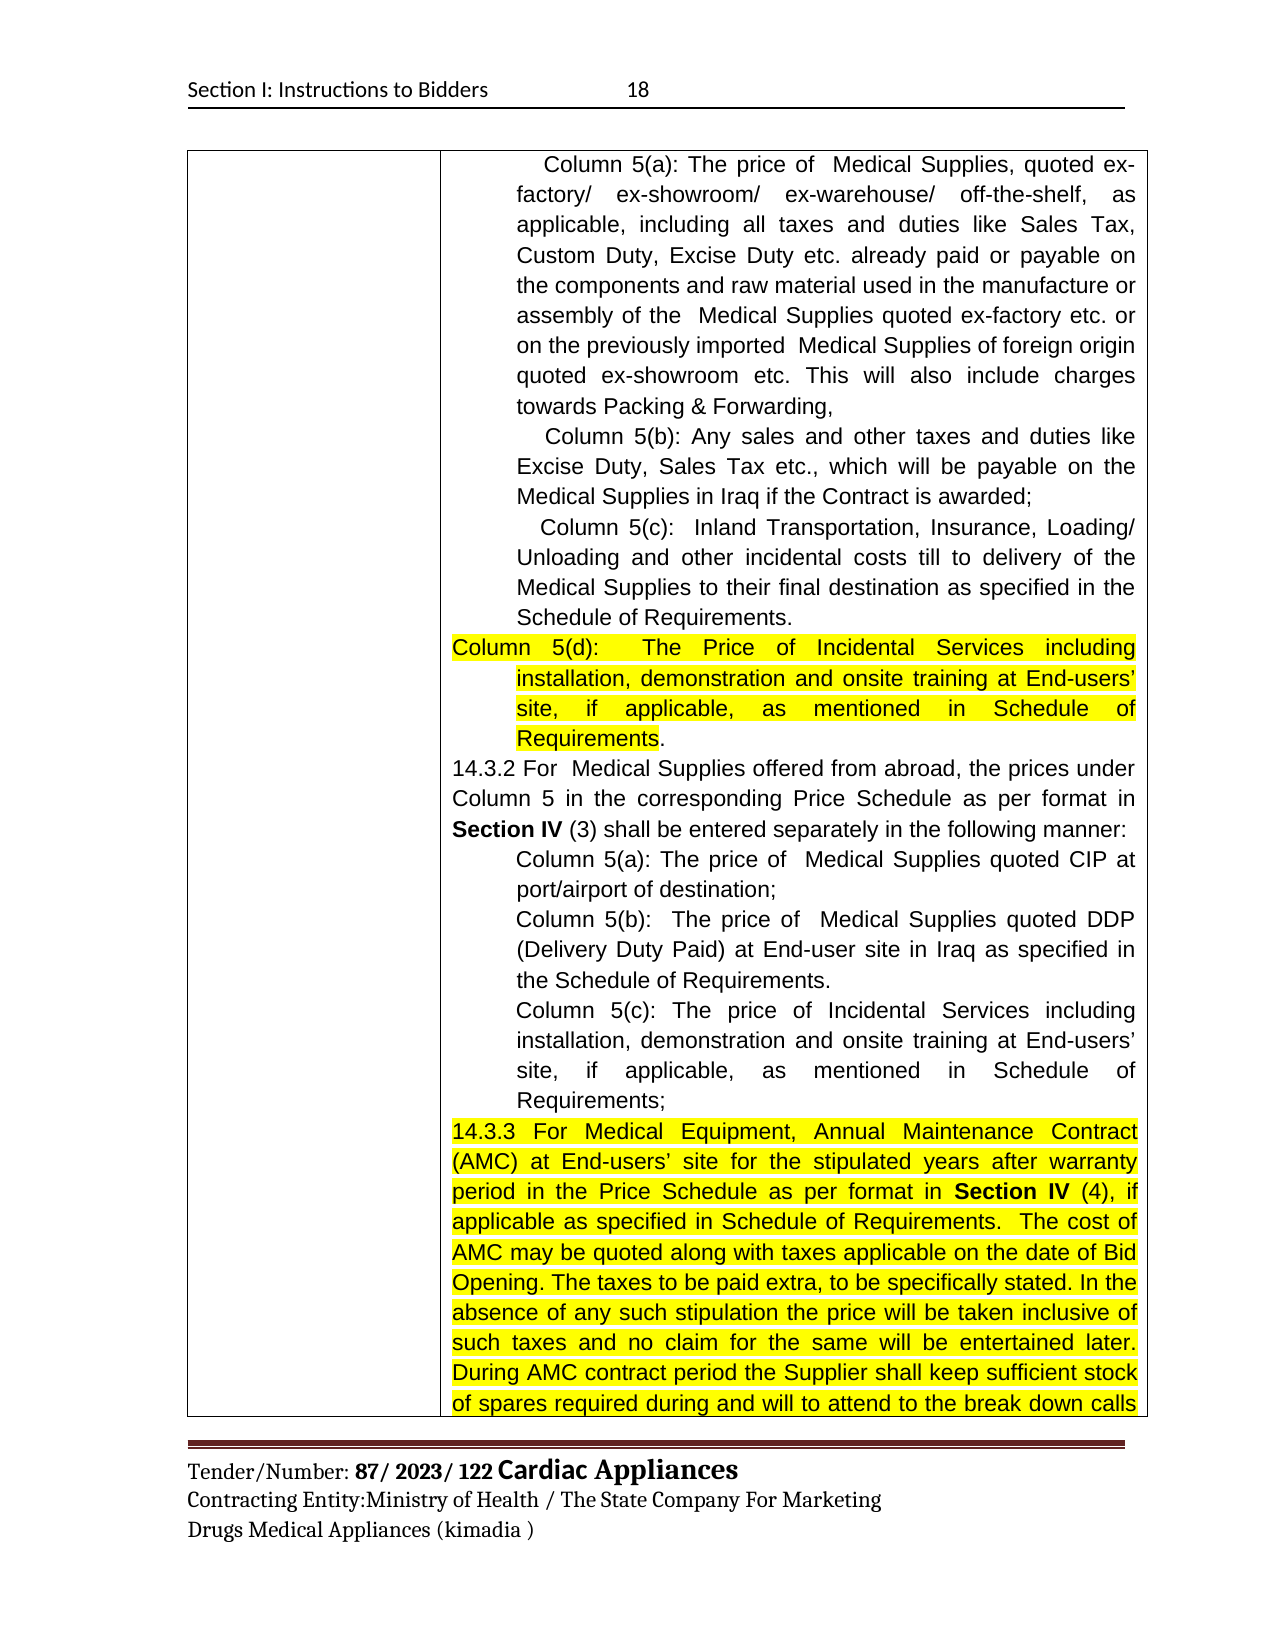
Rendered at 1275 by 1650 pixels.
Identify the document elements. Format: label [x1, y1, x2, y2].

table_cell [441, 151, 1147, 1416]
table_cell [188, 151, 440, 1416]
